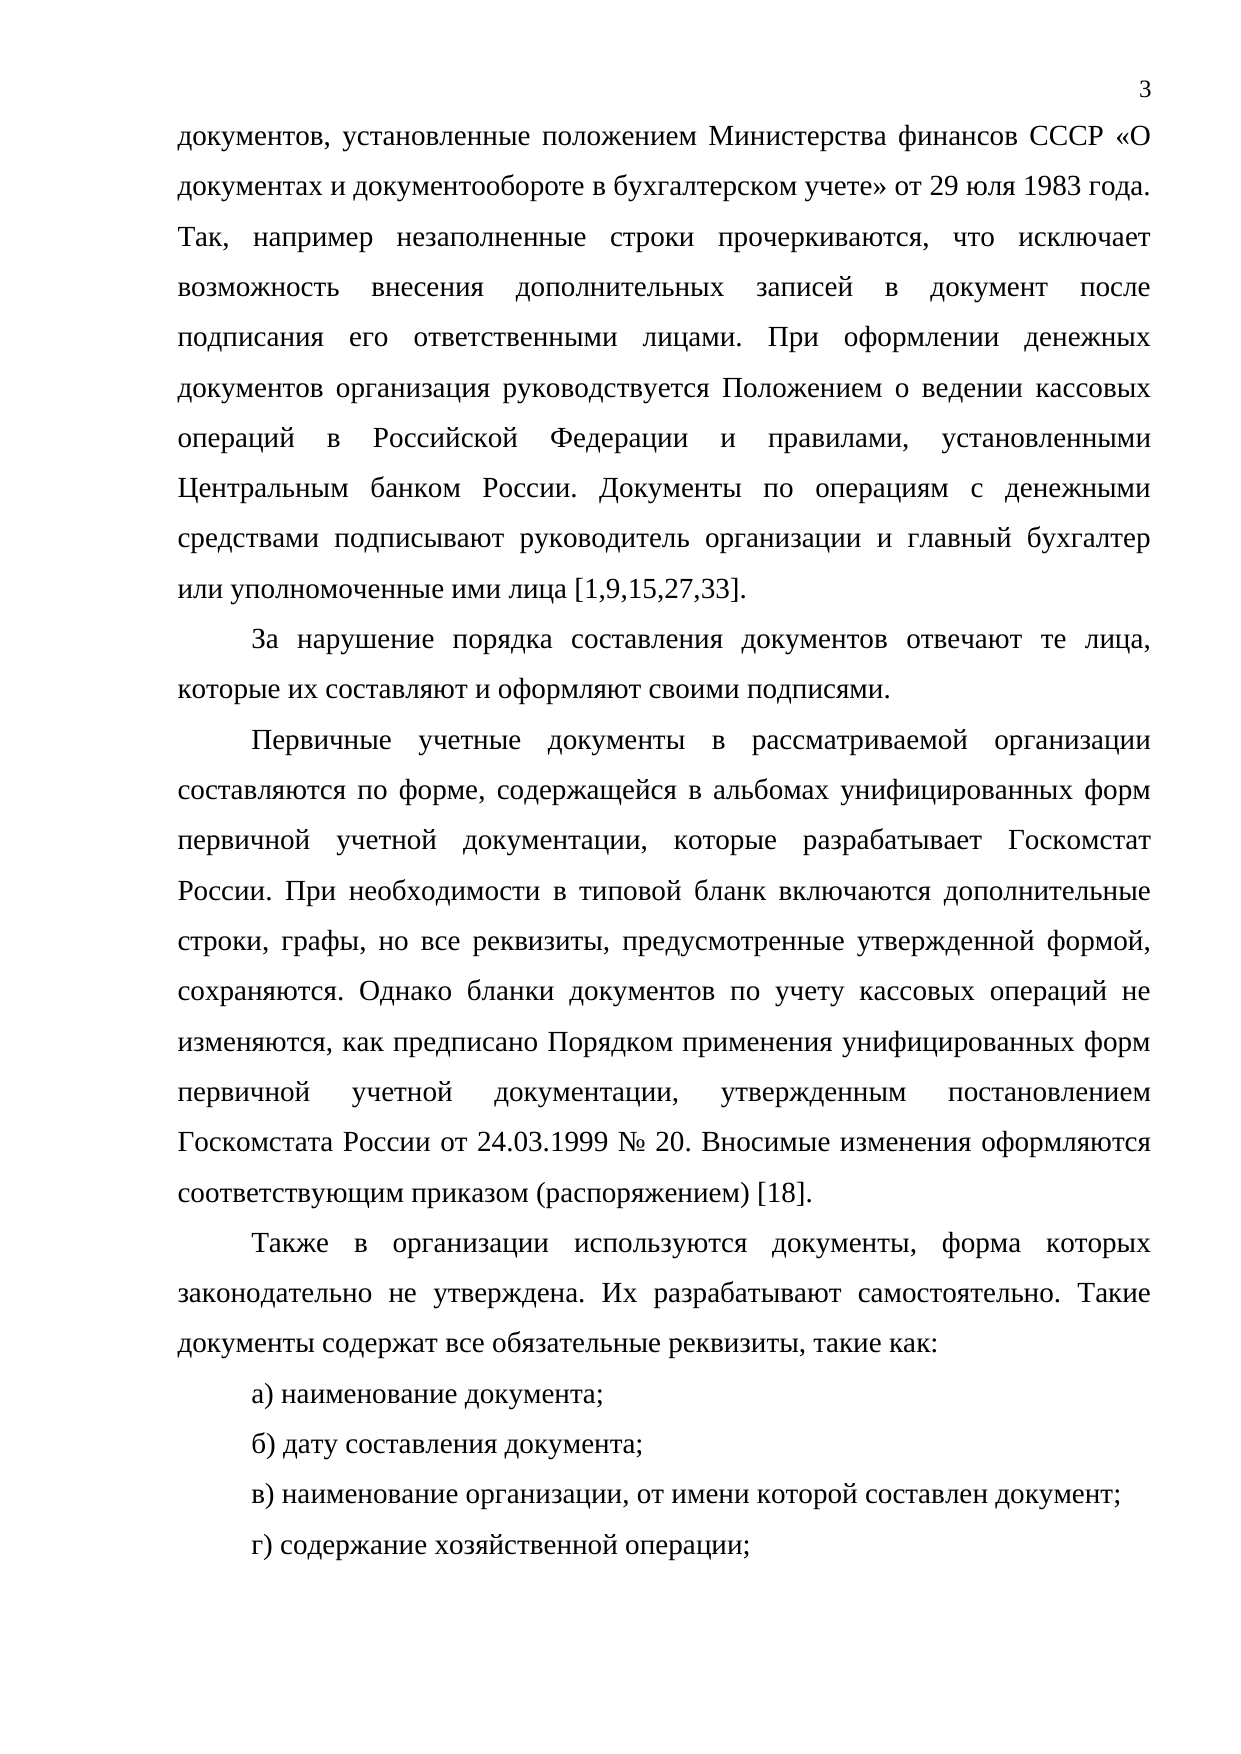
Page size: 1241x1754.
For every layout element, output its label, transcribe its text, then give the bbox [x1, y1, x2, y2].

text а) наименование документа; [177, 1376, 1152, 1409]
text г) содержание хозяйственной операции; [177, 1527, 1152, 1560]
text Первичные учетные документы в рассматриваемой организации составляются по форме, содержащейся в альбомах унифицированных форм первичной учетной документации, которые разрабатывает Госкомстат России. При необходимости в типовой бланк включаются дополнительные строки, графы, но все реквизиты, предусмотренные утвержденной формой, сохраняются. Однако бланки документов по учету кассовых операций не изменяются, как предписано Порядком применения унифицированных форм первичной учетной документации, утвержденным постановлением Госкомстата России от 24.03.1999 № 20. Вносимые изменения оформляются соответствующим приказом (распоряжением) [18]. [177, 722, 1152, 1208]
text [177, 118, 1152, 604]
text За нарушение порядка составления документов отвечают те лица, которые их составляют и оформляют своими подписями. [177, 621, 1152, 705]
text в) наименование организации, от имени которой составлен документ; [177, 1477, 1152, 1510]
text б) дату составления документа; [177, 1426, 1152, 1460]
text Также в организации используются документы, форма которых законодательно не утверждена. Их разрабатывают самостоятельно. Такие документы содержат все обязательные реквизиты, такие как: [177, 1225, 1152, 1359]
